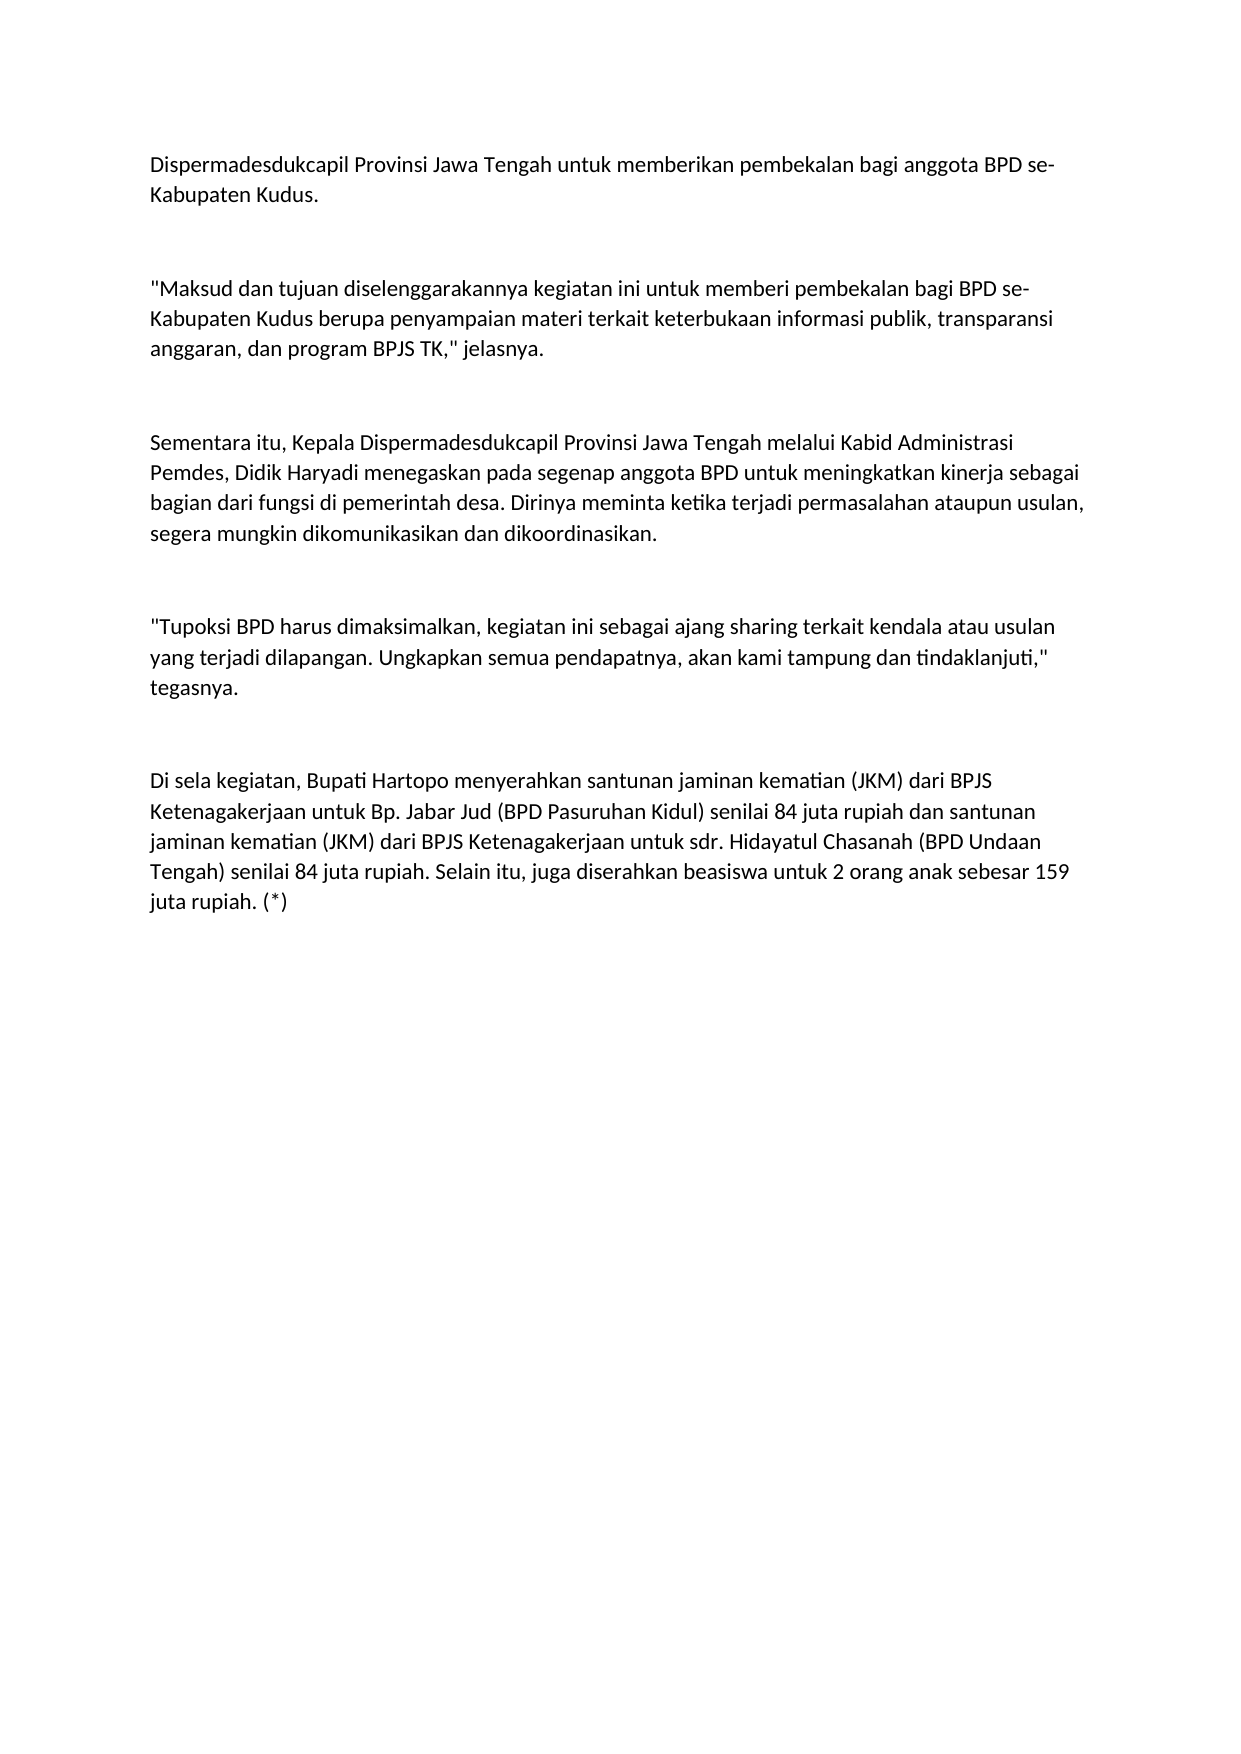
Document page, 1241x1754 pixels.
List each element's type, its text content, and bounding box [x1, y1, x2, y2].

text "Tupoksi BPD harus dimaksimalkan, kegiatan ini sebagai ajang sharing terkait kendala atau usulan yang terjadi dilapangan. Ungkapkan semua pendapatnya, akan kami tampung dan tindaklanjuti," tegasnya. [150, 612, 1090, 701]
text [150, 150, 1090, 208]
text Di sela kegiatan, Bupati Hartopo menyerahkan santunan jaminan kematian (JKM) dari BPJS Ketenagakerjaan untuk Bp. Jabar Jud (BPD Pasuruhan Kidul) senilai 84 juta rupiah dan santunan jaminan kematian (JKM) dari BPJS Ketenagakerjaan untuk sdr. Hidayatul Chasanah (BPD Undaan Tengah) senilai 84 juta rupiah. Selain itu, juga diserahkan beasiswa untuk 2 orang anak sebesar 159 juta rupiah. (*) [150, 767, 1090, 916]
text "Maksud dan tujuan diselenggarakannya kegiatan ini untuk memberi pembekalan bagi BPD se-Kabupaten Kudus berupa penyampaian materi terkait keterbukaan informasi publik, transparansi anggaran, dan program BPJS TK," jelasnya. [150, 274, 1090, 362]
text Sementara itu, Kepala Dispermadesdukcapil Provinsi Jawa Tengah melalui Kabid Administrasi Pemdes, Didik Haryadi menegaskan pada segenap anggota BPD untuk meningkatkan kinerja sebagai bagian dari fungsi di pemerintah desa. Dirinya meminta ketika terjadi permasalahan ataupun usulan, segera mungkin dikomunikasikan dan dikoordinasikan. [150, 428, 1090, 547]
